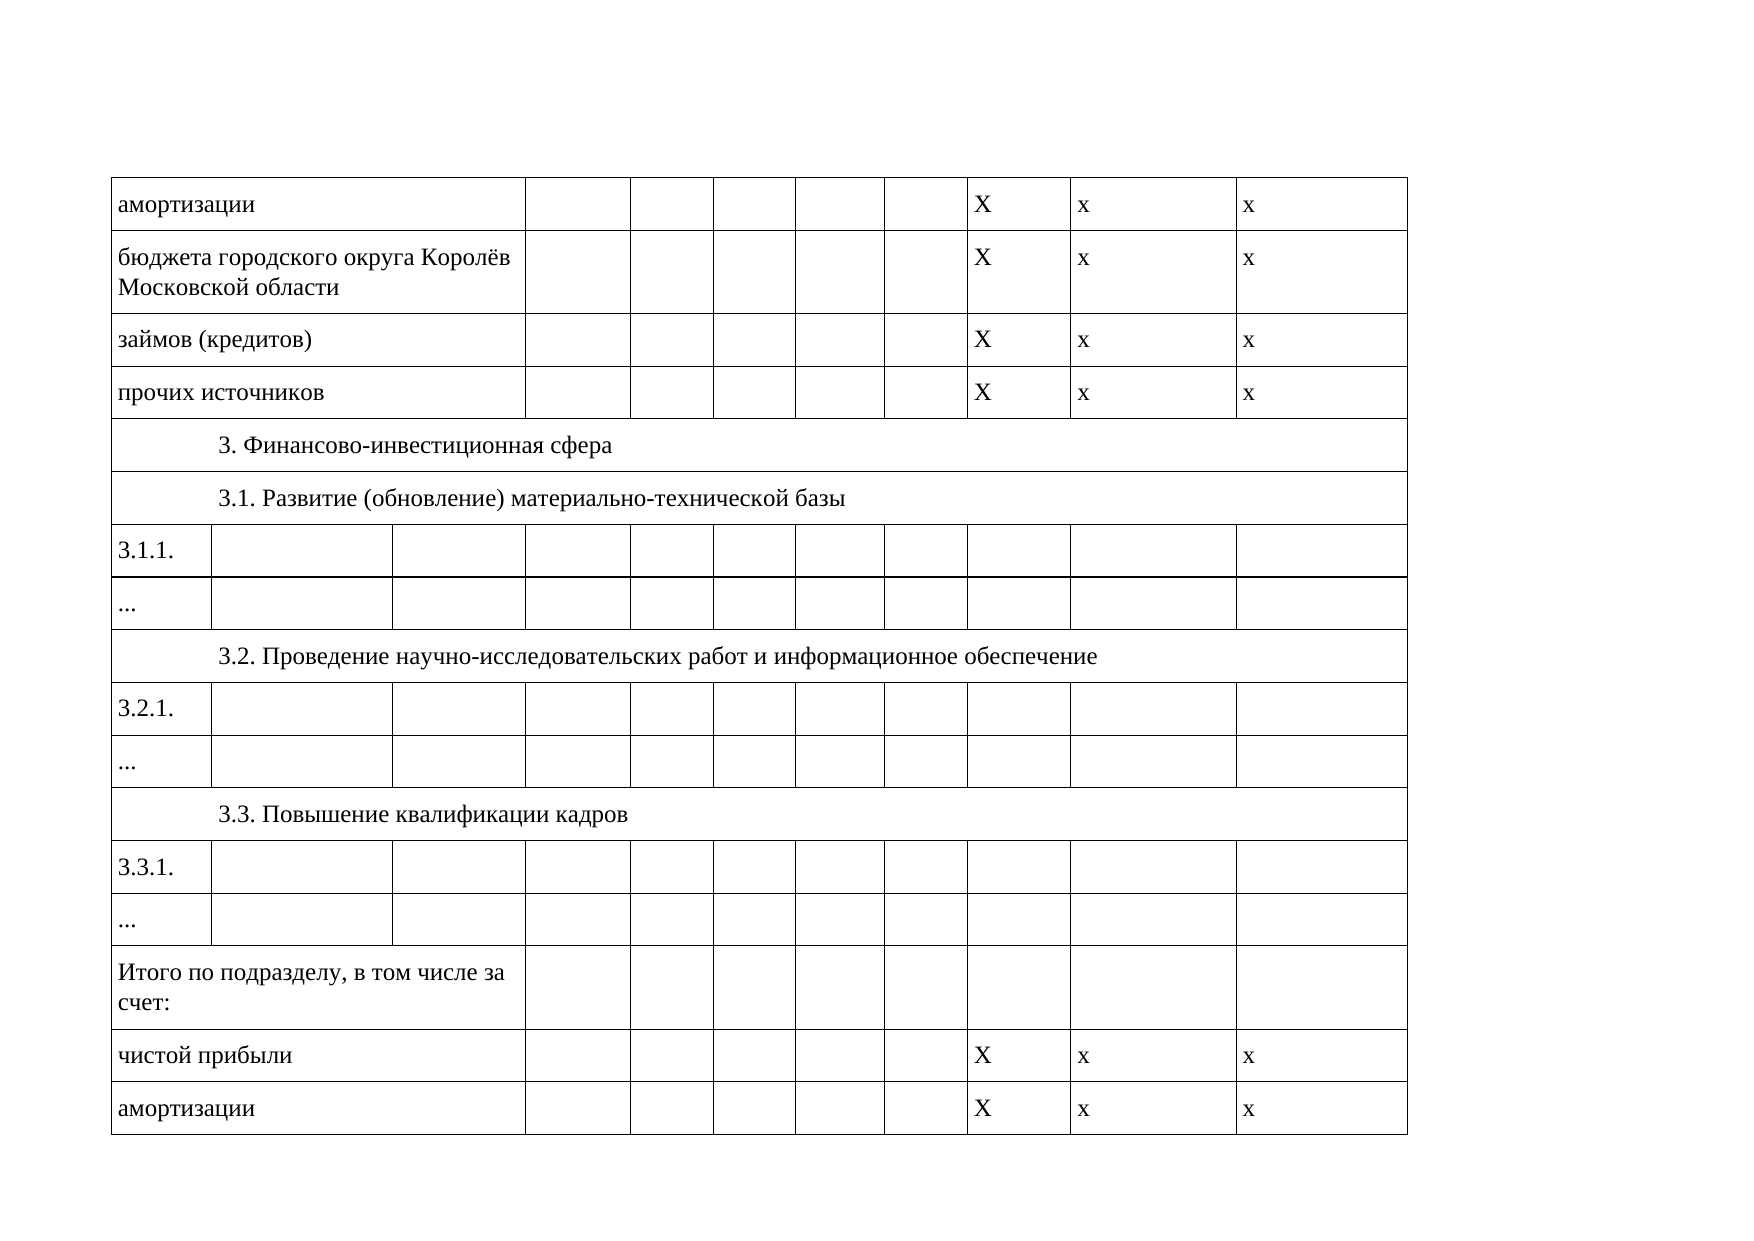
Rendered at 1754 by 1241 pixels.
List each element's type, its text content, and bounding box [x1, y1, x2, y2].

table_cell 3.1.1. [112, 525, 211, 576]
table_cell [796, 178, 884, 230]
table_cell [1237, 946, 1407, 1028]
table_cell [631, 178, 713, 230]
table_cell X [968, 314, 1070, 366]
table_cell [1237, 683, 1407, 734]
table_cell [1071, 525, 1236, 576]
table_cell [968, 736, 1070, 787]
table_cell [526, 1030, 630, 1081]
table_cell [1237, 894, 1407, 945]
table_cell [526, 1082, 630, 1134]
table_cell [968, 894, 1070, 945]
table_cell [212, 578, 392, 629]
table_cell [885, 736, 967, 787]
table_cell [885, 683, 967, 734]
table_cell [968, 841, 1070, 893]
table_cell амортизации [112, 1082, 525, 1134]
table_cell [714, 178, 795, 230]
table_cell [631, 946, 713, 1028]
table_cell [796, 367, 884, 418]
table_cell [885, 525, 967, 576]
table_cell 3. Финансово-инвестиционная сфера [212, 419, 1407, 471]
table_cell [212, 525, 392, 576]
table_cell [631, 367, 713, 418]
table_cell [212, 683, 392, 734]
table_cell x [1071, 1082, 1236, 1134]
table_cell [526, 578, 630, 629]
table_cell [1237, 736, 1407, 787]
table_cell [714, 736, 795, 787]
table_cell [631, 578, 713, 629]
table_cell ... [112, 578, 211, 629]
table_cell [526, 736, 630, 787]
table_cell [796, 314, 884, 366]
table_cell [631, 683, 713, 734]
table_cell [714, 525, 795, 576]
table_cell [885, 1082, 967, 1134]
table_cell [968, 946, 1070, 1028]
table_cell x [1237, 1082, 1407, 1134]
table_cell бюджета городского округа Королёв Московской области [112, 231, 525, 313]
table_cell [796, 683, 884, 734]
table_cell [112, 419, 212, 471]
table_cell Итого по подразделу, в том числе за счет: [112, 946, 525, 1028]
table_cell [1237, 578, 1407, 629]
table_cell [885, 314, 967, 366]
table_cell x [1237, 314, 1407, 366]
table_cell [714, 894, 795, 945]
table_cell X [968, 1030, 1070, 1081]
table_cell [714, 314, 795, 366]
table_cell [631, 1082, 713, 1134]
table_cell x [1237, 1030, 1407, 1081]
table_cell [796, 841, 884, 893]
table_cell [631, 314, 713, 366]
table_cell [526, 841, 630, 893]
table_cell [526, 231, 630, 313]
table_cell [885, 946, 967, 1028]
table_cell [885, 578, 967, 629]
table_cell x [1071, 1030, 1236, 1081]
table_cell займов (кредитов) [112, 314, 525, 366]
table_cell [112, 630, 212, 682]
table_cell [885, 1030, 967, 1081]
table_cell [212, 894, 392, 945]
table_cell [1071, 736, 1236, 787]
table_cell [1071, 894, 1236, 945]
table_cell [631, 894, 713, 945]
table_cell x [1071, 314, 1236, 366]
table_cell x [1237, 231, 1407, 313]
table_cell [526, 525, 630, 576]
table_cell [393, 683, 525, 734]
table_cell [393, 894, 525, 945]
table_cell [1071, 946, 1236, 1028]
table_cell [885, 178, 967, 230]
table_cell [631, 525, 713, 576]
table_cell [714, 578, 795, 629]
table_cell [968, 683, 1070, 734]
table_cell [796, 1030, 884, 1081]
table_cell [714, 231, 795, 313]
table_cell чистой прибыли [112, 1030, 525, 1081]
table_cell X [968, 231, 1070, 313]
table_cell [112, 788, 212, 840]
table_cell [631, 736, 713, 787]
table_cell [393, 525, 525, 576]
table_cell 3.3. Повышение квалификации кадров [212, 788, 1407, 840]
table_cell амортизации [112, 178, 525, 230]
table_cell [526, 178, 630, 230]
table_cell x [1071, 231, 1236, 313]
table_cell [885, 367, 967, 418]
table_cell X [968, 1082, 1070, 1134]
table_cell 3.2. Проведение научно-исследовательских работ и информационное обеспечение [212, 630, 1407, 682]
table_cell ... [112, 736, 211, 787]
table_cell 3.2.1. [112, 683, 211, 734]
table_cell [212, 736, 392, 787]
table_cell [714, 1082, 795, 1134]
table_cell [796, 525, 884, 576]
table_cell [796, 1082, 884, 1134]
table_cell [393, 841, 525, 893]
table_cell [968, 578, 1070, 629]
table_cell X [968, 178, 1070, 230]
table_cell [714, 683, 795, 734]
table_cell [796, 736, 884, 787]
table_cell x [1071, 367, 1236, 418]
table_cell [631, 841, 713, 893]
table_cell ... [112, 894, 211, 945]
table_cell [631, 231, 713, 313]
table_cell [714, 1030, 795, 1081]
table_cell [393, 736, 525, 787]
table_cell [796, 578, 884, 629]
table_cell [1071, 683, 1236, 734]
table_cell x [1237, 178, 1407, 230]
table_cell [796, 946, 884, 1028]
table_cell x [1237, 367, 1407, 418]
table_cell [526, 314, 630, 366]
table_cell [631, 1030, 713, 1081]
table_cell [1071, 841, 1236, 893]
table_cell [1071, 578, 1236, 629]
table_cell [885, 894, 967, 945]
table_cell [526, 367, 630, 418]
table_cell прочих источников [112, 367, 525, 418]
table_cell [1237, 841, 1407, 893]
table_cell x [1071, 178, 1236, 230]
table_cell [526, 946, 630, 1028]
table_cell [885, 231, 967, 313]
table_cell 3.1. Развитие (обновление) материально-технической базы [212, 472, 1407, 524]
table_cell [526, 894, 630, 945]
table_cell 3.3.1. [112, 841, 211, 893]
table_cell [968, 525, 1070, 576]
table_cell [714, 841, 795, 893]
table_cell [1237, 525, 1407, 576]
table_cell [714, 946, 795, 1028]
table_cell [212, 841, 392, 893]
table_cell [112, 472, 212, 524]
table_cell X [968, 367, 1070, 418]
table_cell [714, 367, 795, 418]
table_cell [885, 841, 967, 893]
table_cell [526, 683, 630, 734]
table_cell [796, 894, 884, 945]
table_cell [796, 231, 884, 313]
table_cell [393, 578, 525, 629]
